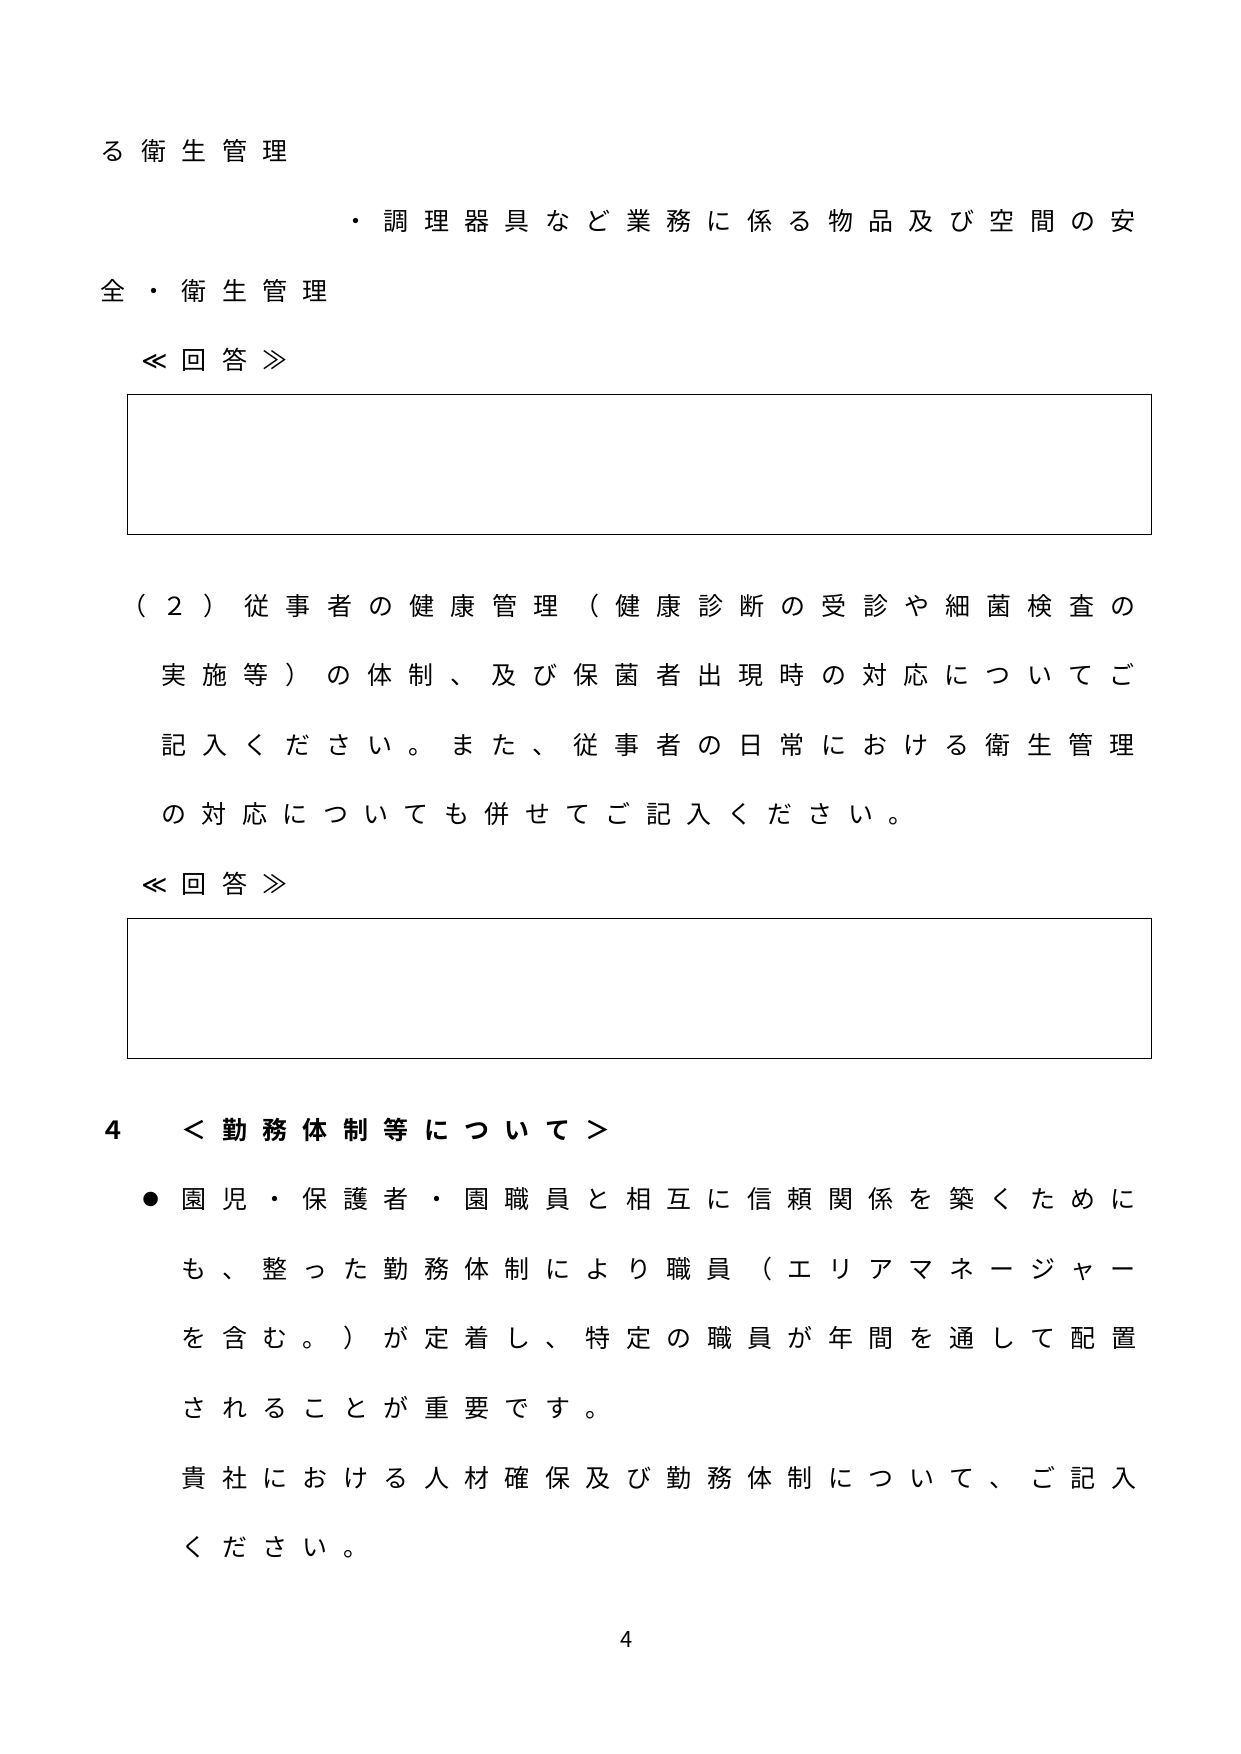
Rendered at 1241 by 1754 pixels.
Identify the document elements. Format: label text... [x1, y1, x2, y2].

table_header [128, 395, 1151, 534]
text ≪回答≫ [101, 324, 1151, 393]
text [101, 115, 1151, 185]
list 園児・保護者・園職員と相互に信頼関係を築くためにも、整った勤務体制により職員（エリアマネージャーを含む。）が定着し、特定の職員が年間を通して配置されることが重要です。 [124, 1163, 1151, 1441]
text ・調理器具など業務に係る物品及び空間の安全・衛生管理 [101, 185, 1151, 324]
text 貴社における人材確保及び勤務体制について、ご記入ください。 [168, 1441, 1151, 1581]
text （２）従事者の健康管理（健康診断の受診や細菌検査の実施等）の体制、及び保菌者出現時の対応についてご記入ください。また、従事者の日常における衛生管理の対応についても併せてご記入ください。 [121, 569, 1151, 848]
table_header [128, 919, 1151, 1058]
text ４ ＜勤務体制等について＞ [101, 1093, 1151, 1163]
text ≪回答≫ [101, 848, 1151, 917]
